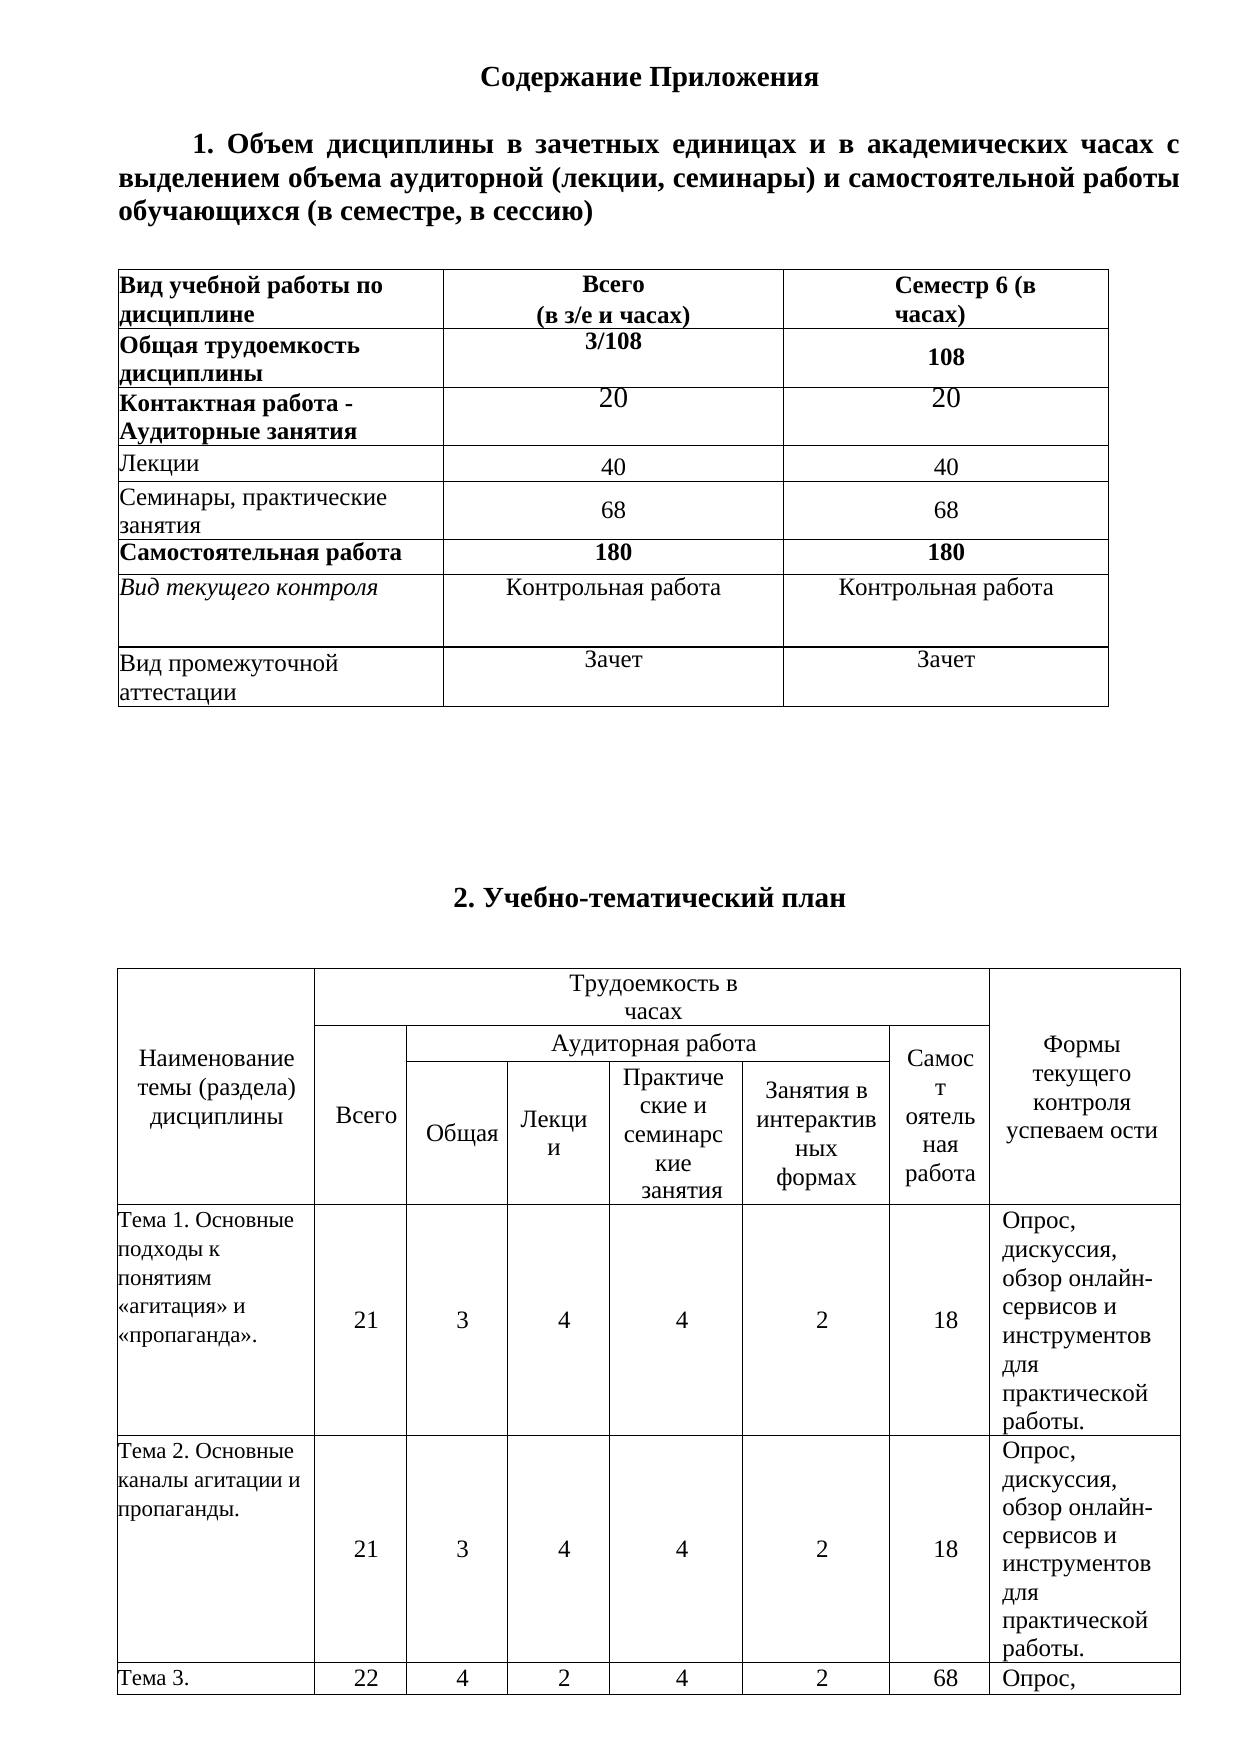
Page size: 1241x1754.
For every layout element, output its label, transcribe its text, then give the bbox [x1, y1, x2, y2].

table_cell 3/108 [444, 329, 783, 387]
table_cell Занятия в интерактив ных формах [743, 1062, 889, 1204]
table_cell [990, 1436, 1180, 1662]
table_cell 18 [890, 1205, 989, 1435]
table_cell Контактная работа - Аудиторные занятия [119, 388, 443, 445]
table_cell Зачет [784, 648, 1108, 706]
table_cell Общая трудоемкость дисциплины [119, 329, 443, 387]
table_cell 68 [890, 1663, 989, 1694]
table_cell 2 [743, 1436, 889, 1662]
table_header Наименование темы (раздела) дисциплины [118, 969, 314, 1204]
table_cell 68 [444, 482, 783, 539]
subtitle 2. Учебно-тематический план [118, 880, 1181, 913]
table_header Трудоемкость в часах [315, 969, 989, 1025]
table_header Всего (в з/е и часах) [444, 270, 783, 328]
table_cell 4 [610, 1663, 742, 1694]
table_cell 21 [315, 1205, 406, 1435]
text Содержание Приложения [118, 59, 1181, 93]
table_cell 4 [508, 1205, 609, 1435]
table_header Семестр 6 (в часах) [784, 270, 1108, 328]
table_cell Тема 1. Основные подходы к понятиям «агитация» и «пропаганда». [118, 1205, 314, 1435]
table_cell 68 [784, 482, 1108, 539]
table_cell 18 [890, 1436, 989, 1662]
table_cell Самостоятельная работа [119, 540, 443, 574]
table_cell 20 [444, 388, 783, 445]
table_cell 3 [407, 1436, 507, 1662]
table_cell 2 [743, 1205, 889, 1435]
table_cell 2 [743, 1663, 889, 1694]
table_cell Всего [315, 1026, 406, 1204]
table_cell 20 [784, 388, 1108, 445]
table_cell 2 [508, 1663, 609, 1694]
table_header Формы текущего контроля успеваем ости [990, 969, 1180, 1204]
table_cell 180 [784, 540, 1108, 574]
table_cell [990, 1663, 1180, 1694]
table_cell Общая [407, 1062, 507, 1204]
table_cell Лекци и [508, 1062, 609, 1204]
table_cell Практиче ские и семинарс кие занятия [610, 1062, 742, 1204]
table_cell Контрольная работа [784, 575, 1108, 646]
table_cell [118, 1663, 314, 1694]
table_cell 4 [610, 1436, 742, 1662]
table_cell 40 [784, 446, 1108, 481]
table_header Вид учебной работы по дисциплине [119, 270, 443, 328]
table_cell 180 [444, 540, 783, 574]
table_cell Самост оятель ная работа [890, 1026, 989, 1204]
table_cell 3 [407, 1205, 507, 1435]
table_cell Контрольная работа [444, 575, 783, 646]
table_cell 22 [315, 1663, 406, 1694]
table_cell Тема 2. Основные каналы агитации и пропаганды. [118, 1436, 314, 1662]
table_cell Аудиторная работа [407, 1026, 889, 1061]
table_cell 21 [315, 1436, 406, 1662]
table_cell Вид текущего контроля [119, 575, 443, 646]
table_cell Вид промежуточной аттестации [119, 648, 443, 706]
table_cell 4 [610, 1205, 742, 1435]
text 1. Объем дисциплины в зачетных единицах и в академических часах с выделением объема аудиторной (лекции, семинары) и самостоятельной работы обучающихся (в семестре, в сессию) [118, 126, 1181, 227]
table_cell Лекции [119, 446, 443, 481]
table_cell Семинары, практические занятия [119, 482, 443, 539]
table_cell 108 [784, 329, 1108, 387]
table_cell 4 [407, 1663, 507, 1694]
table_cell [990, 1205, 1180, 1435]
table_cell 4 [508, 1436, 609, 1662]
table_cell Зачет [444, 648, 783, 706]
table_cell 40 [444, 446, 783, 481]
